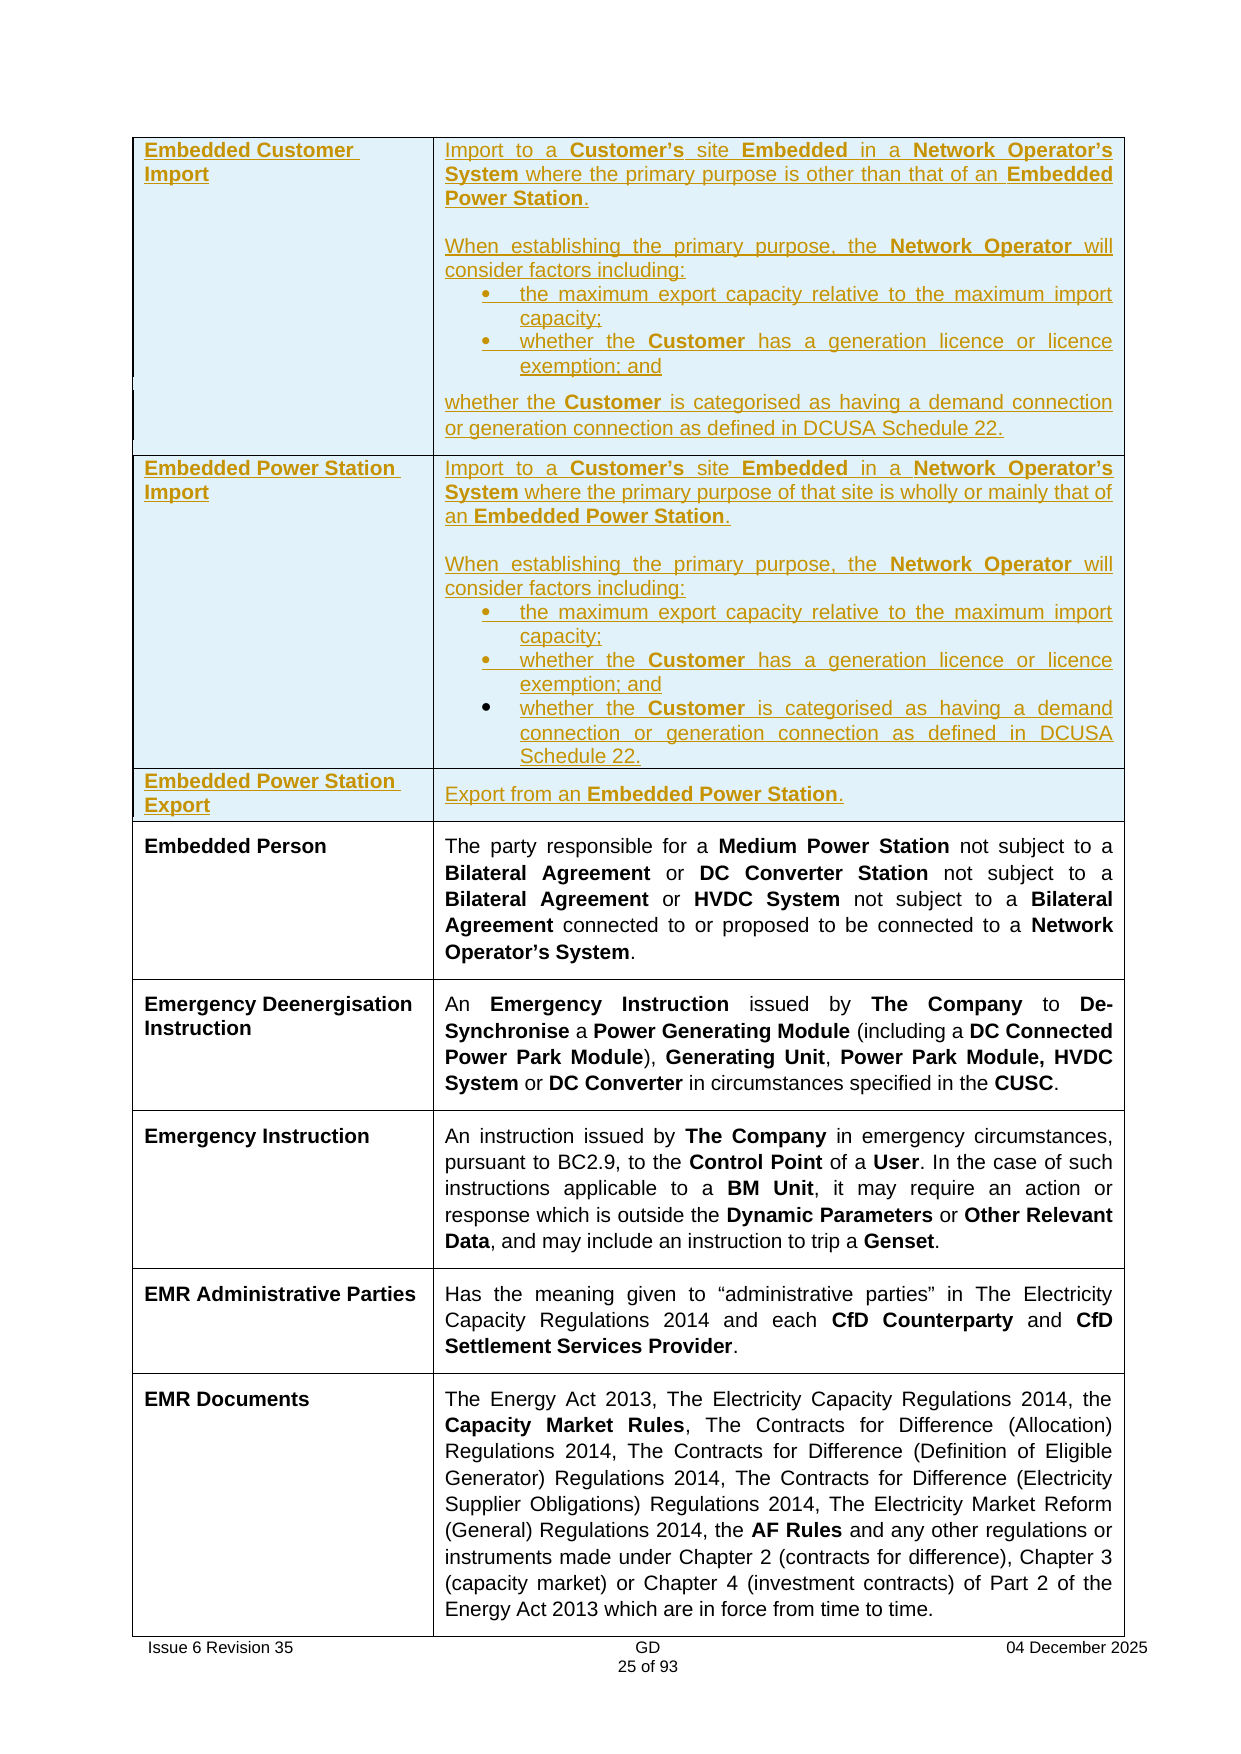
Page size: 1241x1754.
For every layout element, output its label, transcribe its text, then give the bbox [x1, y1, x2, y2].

table_cell An instruction issued by The Company in emergency circumstances, pursuant to BC2.9, to the Control Point of a User. In the case of such instructions applicable to a BM Unit, it may require an action or response which is outside the Dynamic Parameters or Other Relevant Data, and may include an instruction to trip a Genset. [434, 1111, 1124, 1268]
table_cell The Energy Act 2013, The Electricity Capacity Regulations 2014, the Capacity Market Rules, The Contracts for Difference (Allocation) Regulations 2014, The Contracts for Difference (Definition of Eligible Generator) Regulations 2014, The Contracts for Difference (Electricity Supplier Obligations) Regulations 2014, The Electricity Market Reform (General) Regulations 2014, the AF Rules and any other regulations or instruments made under Chapter 2 (contracts for difference), Chapter 3 (capacity market) or Chapter 4 (investment contracts) of Part 2 of the Energy Act 2013 which are in force from time to time. [434, 1374, 1124, 1636]
table_cell The party responsible for a Medium Power Station not subject to a Bilateral Agreement or DC Converter Station not subject to a Bilateral Agreement or HVDC System not subject to a Bilateral Agreement connected to or proposed to be connected to a Network Operator’s System. [434, 822, 1124, 978]
table_cell EMR Documents [133, 1374, 433, 1636]
table_cell Has the meaning given to “administrative parties” in The Electricity Capacity Regulations 2014 and each CfD Counterparty and CfD Settlement Services Provider. [434, 1269, 1124, 1373]
table_cell Embedded Person [133, 822, 433, 978]
table_cell Emergency Instruction [133, 1111, 433, 1268]
table_cell An Emergency Instruction issued by The Company to De-Synchronise a Power Generating Module (including a DC Connected Power Park Module), Generating Unit, Power Park Module, HVDC System or DC Converter in circumstances specified in the CUSC. [434, 980, 1124, 1110]
table_cell EMR Administrative Parties [133, 1269, 433, 1373]
table_cell Emergency Deenergisation Instruction [133, 980, 433, 1110]
